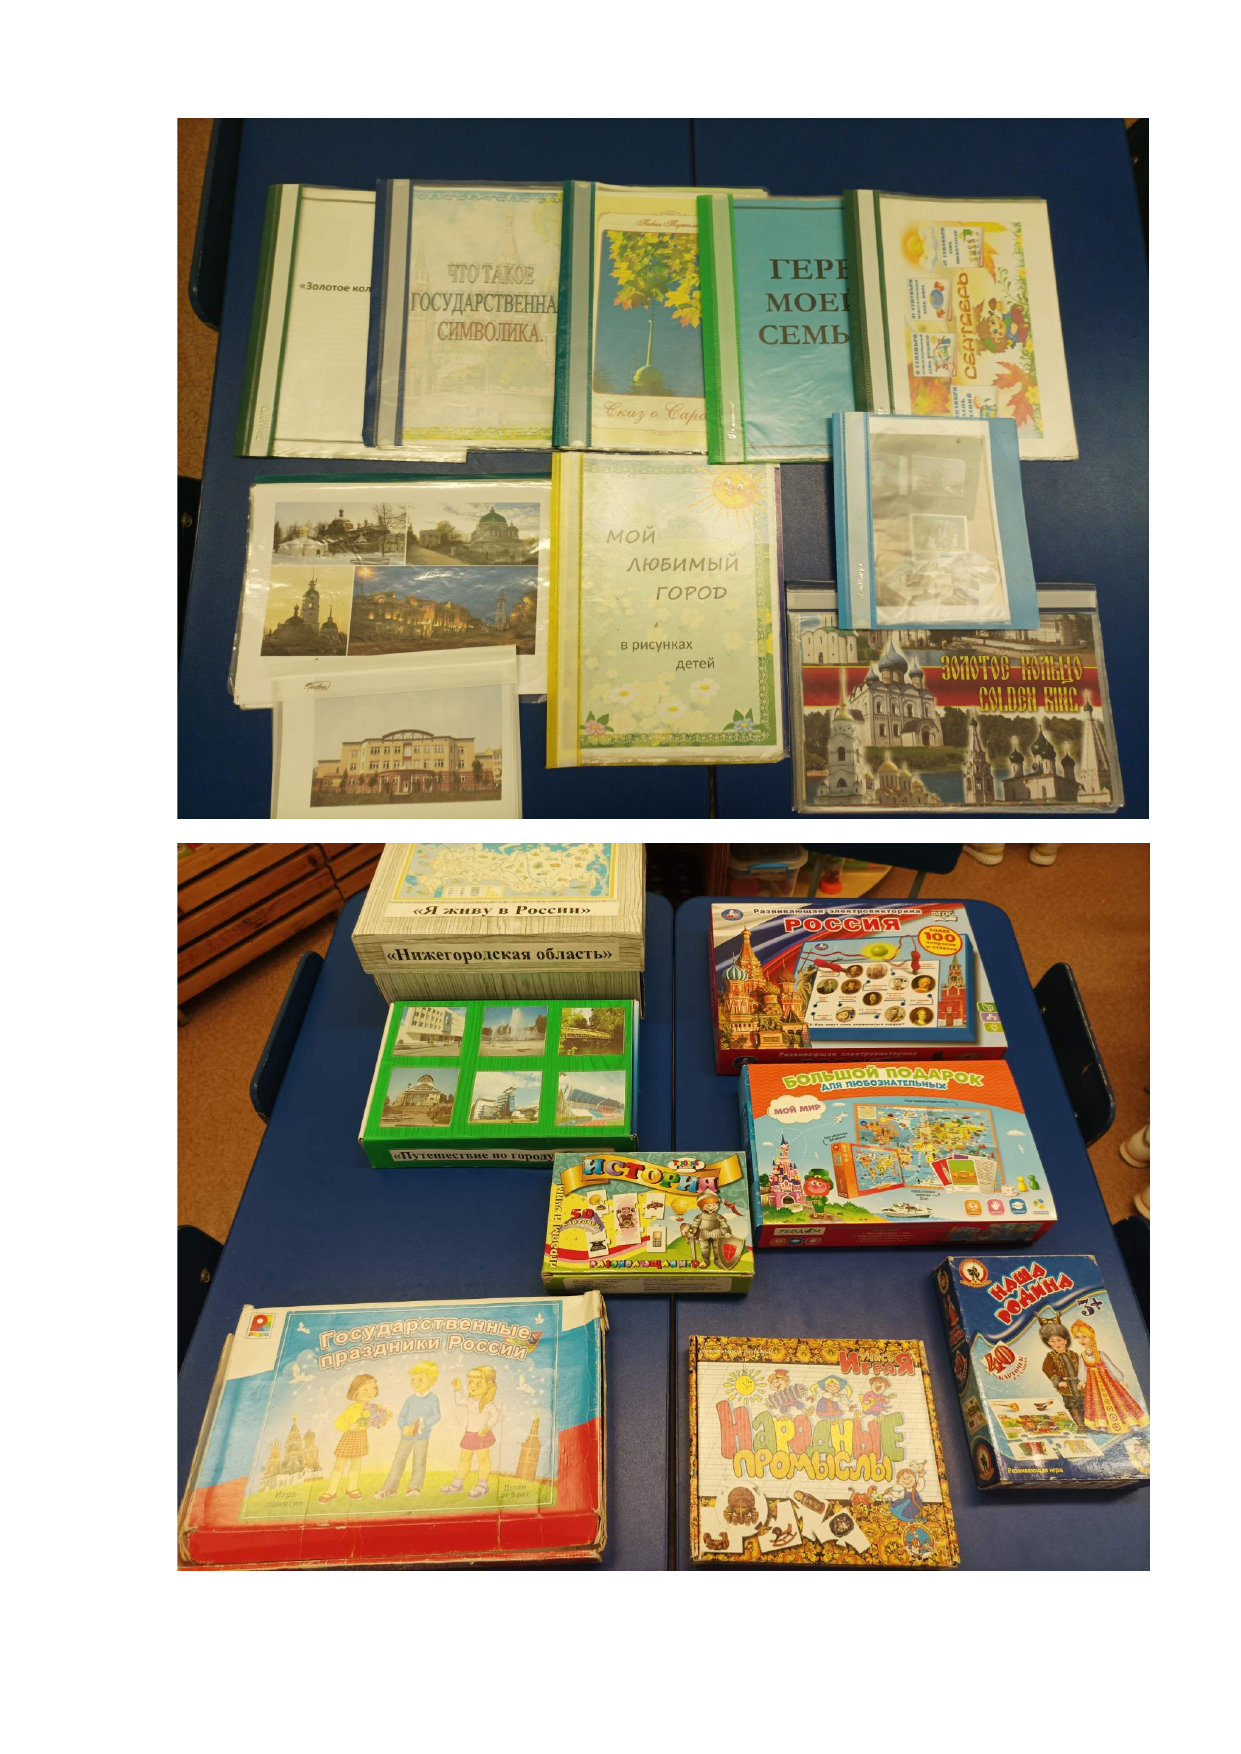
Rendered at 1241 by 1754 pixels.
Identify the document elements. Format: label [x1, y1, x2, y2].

picture [177, 118, 1149, 819]
picture [177, 843, 1150, 1571]
